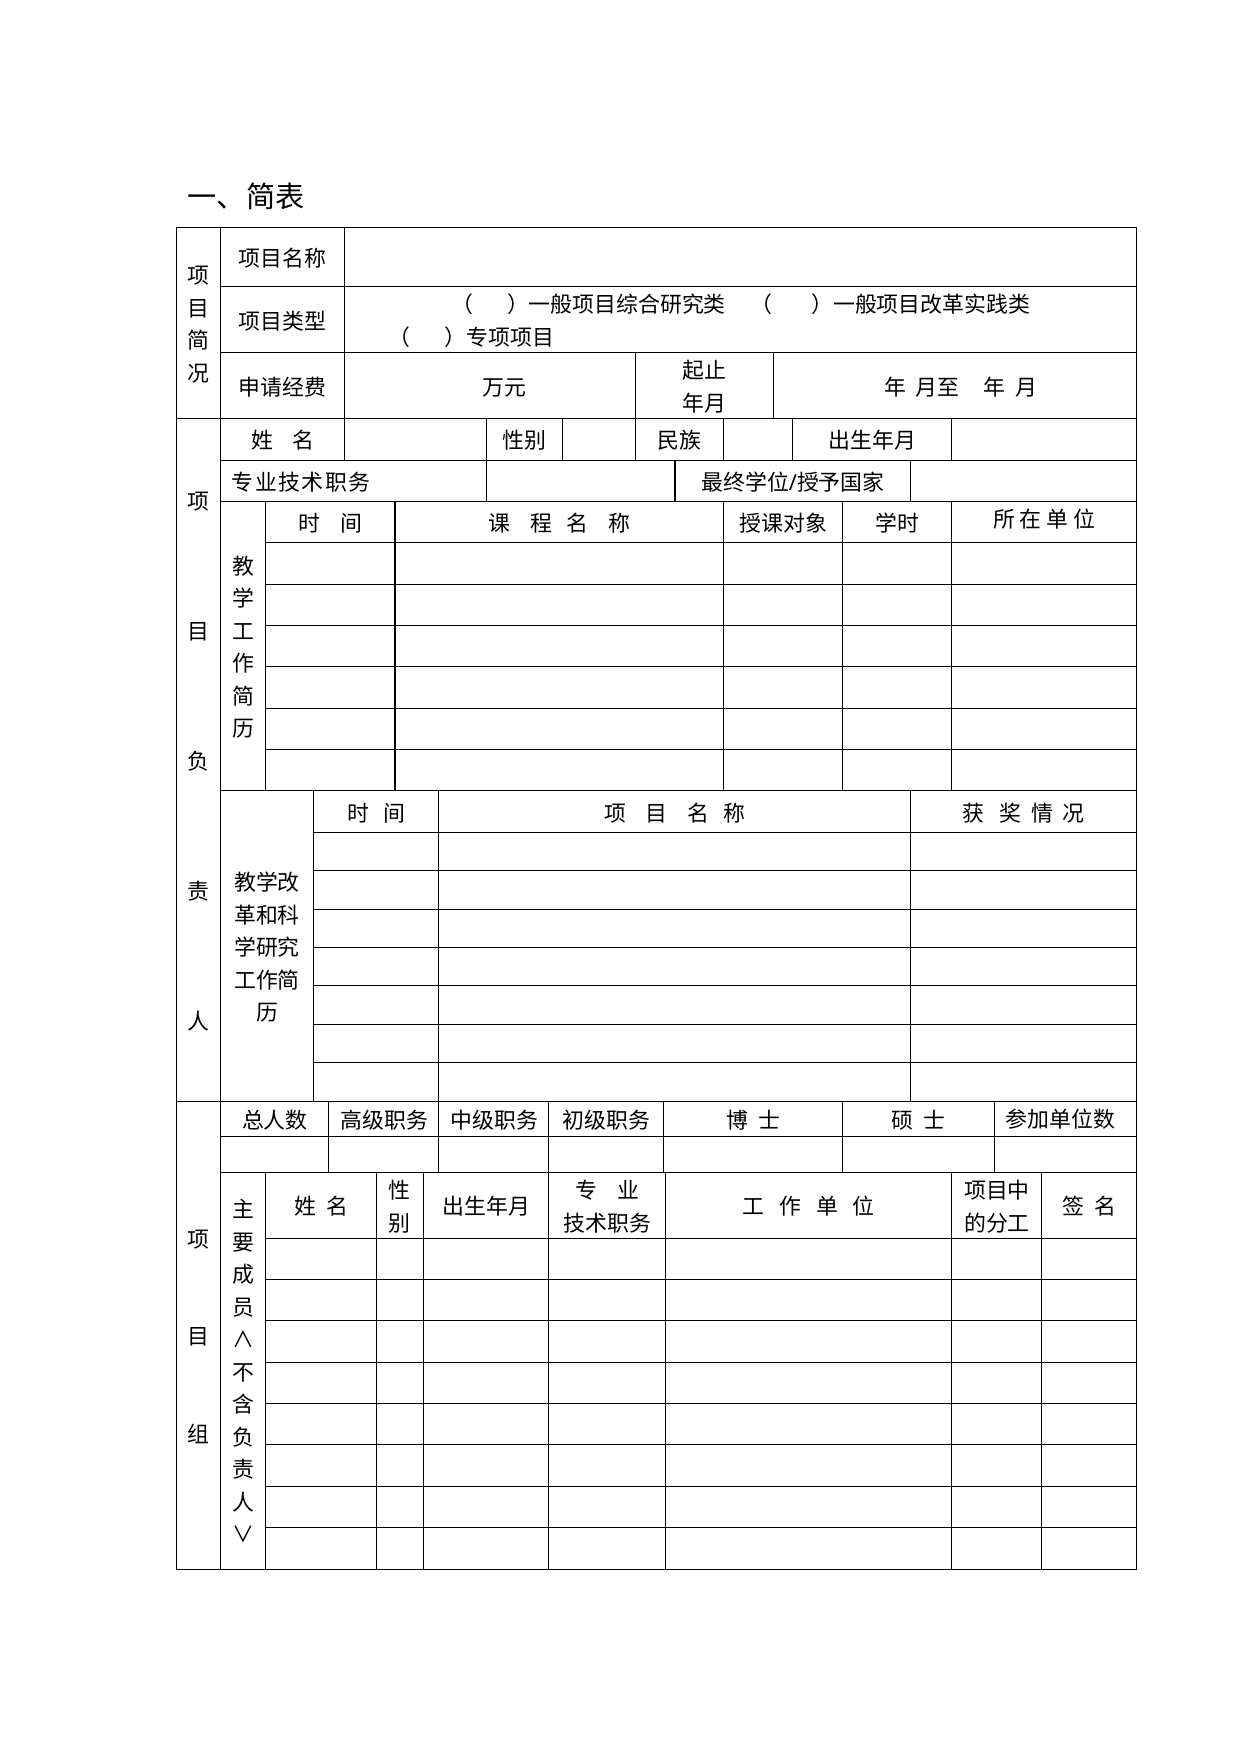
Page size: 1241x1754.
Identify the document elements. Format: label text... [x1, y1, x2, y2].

table_cell [666, 1321, 951, 1362]
table_cell [377, 1445, 423, 1486]
table_cell 姓 名 [221, 419, 344, 459]
table_cell 年 月至 年 月 [774, 353, 1136, 418]
table_cell 高级职务 [329, 1102, 438, 1136]
table_cell [911, 461, 1136, 501]
table_cell [549, 1445, 665, 1486]
table_cell [724, 585, 842, 625]
table_cell [952, 419, 1136, 459]
table_cell [439, 1137, 548, 1172]
table_cell 参加单位数 [995, 1102, 1136, 1136]
table_cell [952, 1363, 1041, 1403]
table_cell [396, 543, 723, 583]
table_cell [266, 1445, 376, 1486]
table_cell 获 奖 情 况 [911, 791, 1136, 832]
table_cell [314, 910, 438, 947]
table_cell [439, 910, 910, 947]
table_cell [549, 1321, 665, 1362]
table_cell 博 士 [664, 1102, 842, 1136]
table_cell [424, 1445, 548, 1486]
table_cell 教学工作简历 [221, 502, 265, 790]
table_cell [995, 1137, 1136, 1172]
table_cell [952, 1239, 1041, 1279]
table_cell [396, 667, 723, 708]
table_cell [1042, 1487, 1136, 1527]
table_cell 教学改革和科学研究工作简历 [221, 791, 313, 1101]
table_cell 主要成员∧不含负责人∨ [221, 1173, 265, 1568]
table_cell [396, 750, 723, 790]
table_cell 专业技术职务 [221, 461, 486, 501]
table_cell [664, 1137, 842, 1172]
table_cell [666, 1280, 951, 1320]
table_cell [1042, 1321, 1136, 1362]
table_cell [266, 543, 394, 583]
table_cell [1042, 1363, 1136, 1403]
table_cell 所 在 单 位 [952, 502, 1136, 542]
table_cell [549, 1280, 665, 1320]
table_cell [396, 585, 723, 625]
table_cell [549, 1363, 665, 1403]
table_cell [952, 750, 1136, 790]
table_cell [377, 1404, 423, 1444]
table_cell [266, 1239, 376, 1279]
table_cell [377, 1280, 423, 1320]
table_cell [424, 1528, 548, 1568]
table_cell [266, 1280, 376, 1320]
table_cell [266, 709, 394, 749]
table_cell 姓 名 [266, 1173, 376, 1238]
table_cell [377, 1363, 423, 1403]
table_cell 起止 年月 [636, 353, 773, 418]
table_cell [952, 626, 1136, 666]
table_cell [314, 948, 438, 985]
table_cell 出生年月 [793, 419, 951, 459]
table_cell [1042, 1445, 1136, 1486]
table_cell [314, 986, 438, 1024]
table_cell [439, 948, 910, 985]
table_cell [952, 1487, 1041, 1527]
table_cell [396, 626, 723, 666]
table_cell [314, 1025, 438, 1062]
table_cell [563, 419, 635, 459]
table_cell 专 业 技术职务 [549, 1173, 665, 1238]
table_cell [549, 1137, 663, 1172]
table_cell [952, 1280, 1041, 1320]
table_cell [952, 709, 1136, 749]
table_cell [377, 1487, 423, 1527]
table_cell [666, 1404, 951, 1444]
table_cell [666, 1445, 951, 1486]
table_cell [666, 1528, 951, 1568]
table_cell 总人数 [221, 1102, 328, 1136]
table_cell 学时 [843, 502, 951, 542]
table_cell [377, 1528, 423, 1568]
table_cell [724, 709, 842, 749]
table_cell [724, 626, 842, 666]
table_cell [221, 1137, 328, 1172]
table_cell [266, 1487, 376, 1527]
table_cell 时 间 [266, 502, 394, 542]
table_cell [329, 1137, 438, 1172]
table_cell 性别 [487, 419, 562, 459]
table_cell [843, 667, 951, 708]
table_cell 课 程 名 称 [396, 502, 723, 542]
table_cell [549, 1404, 665, 1444]
table_cell [843, 585, 951, 625]
table_cell 授课对象 [724, 502, 842, 542]
table_cell [1042, 1239, 1136, 1279]
table_cell 工 作 单 位 [666, 1173, 951, 1238]
table_cell [487, 461, 674, 501]
table_cell 硕 士 [843, 1102, 994, 1136]
table_cell [549, 1528, 665, 1568]
table_cell [424, 1280, 548, 1320]
table_cell 项 目 负 责 人 [177, 419, 220, 1101]
table_cell 项目中 的分工 [952, 1173, 1041, 1238]
table_cell [952, 585, 1136, 625]
table_cell [952, 1445, 1041, 1486]
table_cell [1042, 1404, 1136, 1444]
table_cell （ ）一般项目综合研究类 （ ）一般项目改革实践类 （ ）专项项目 [345, 287, 1136, 352]
table_cell [314, 871, 438, 908]
table_cell [843, 1137, 994, 1172]
table_cell [424, 1321, 548, 1362]
table_cell [911, 1025, 1136, 1062]
table_cell [911, 910, 1136, 947]
table_cell 性别 [377, 1173, 423, 1238]
table_cell [911, 833, 1136, 870]
table_cell [377, 1239, 423, 1279]
table_cell 申请经费 [221, 353, 344, 418]
table_cell 出生年月 [424, 1173, 548, 1238]
text 一、简表 [187, 162, 1053, 227]
table_cell [424, 1487, 548, 1527]
table_cell [266, 585, 394, 625]
table_cell [843, 709, 951, 749]
table_header 项目名称 [221, 228, 344, 286]
table_cell [314, 1063, 438, 1101]
table_cell [266, 626, 394, 666]
table_cell [377, 1321, 423, 1362]
table_cell [549, 1239, 665, 1279]
table_cell [911, 1063, 1136, 1101]
table_cell [424, 1239, 548, 1279]
table_cell [952, 1404, 1041, 1444]
table_cell [952, 1321, 1041, 1362]
table_cell [843, 543, 951, 583]
table_cell [666, 1363, 951, 1403]
table_cell [424, 1404, 548, 1444]
table_cell [439, 871, 910, 908]
table_cell [424, 1363, 548, 1403]
table_cell 民族 [636, 419, 723, 459]
table_cell [724, 667, 842, 708]
table_cell 时 间 [314, 791, 438, 832]
table_cell [724, 750, 842, 790]
table_cell [266, 1363, 376, 1403]
table_cell [266, 667, 394, 708]
table_cell 最终学位/授予国家 [676, 461, 910, 501]
table_cell [439, 1025, 910, 1062]
table_cell [952, 667, 1136, 708]
table_cell [1042, 1280, 1136, 1320]
table_cell [911, 948, 1136, 985]
table_cell 万元 [345, 353, 635, 418]
table_cell [911, 986, 1136, 1024]
table_cell [724, 419, 792, 459]
table_header [345, 228, 1136, 286]
table_cell [952, 1528, 1041, 1568]
table_cell 签 名 [1042, 1173, 1136, 1238]
table_cell 中级职务 [439, 1102, 548, 1136]
table_cell [666, 1487, 951, 1527]
table_cell [266, 1528, 376, 1568]
table_cell [911, 871, 1136, 908]
table_cell [952, 543, 1136, 583]
table_cell [266, 1321, 376, 1362]
table_cell [266, 1404, 376, 1444]
table_cell 初级职务 [549, 1102, 663, 1136]
table_cell [549, 1487, 665, 1527]
table_cell [266, 750, 394, 790]
table_cell [1042, 1528, 1136, 1568]
table_cell 项目类型 [221, 287, 344, 352]
table_cell [396, 709, 723, 749]
table_cell [439, 986, 910, 1024]
table_cell 项 目 组 [177, 1102, 220, 1568]
table_cell [345, 419, 486, 459]
table_cell [314, 833, 438, 870]
table_cell 项 目 名 称 [439, 791, 910, 832]
table_cell [843, 750, 951, 790]
table_header 项目简况 [177, 228, 220, 418]
table_cell [843, 626, 951, 666]
table_cell [439, 1063, 910, 1101]
table_cell [666, 1239, 951, 1279]
table_cell [724, 543, 842, 583]
table_cell [439, 833, 910, 870]
